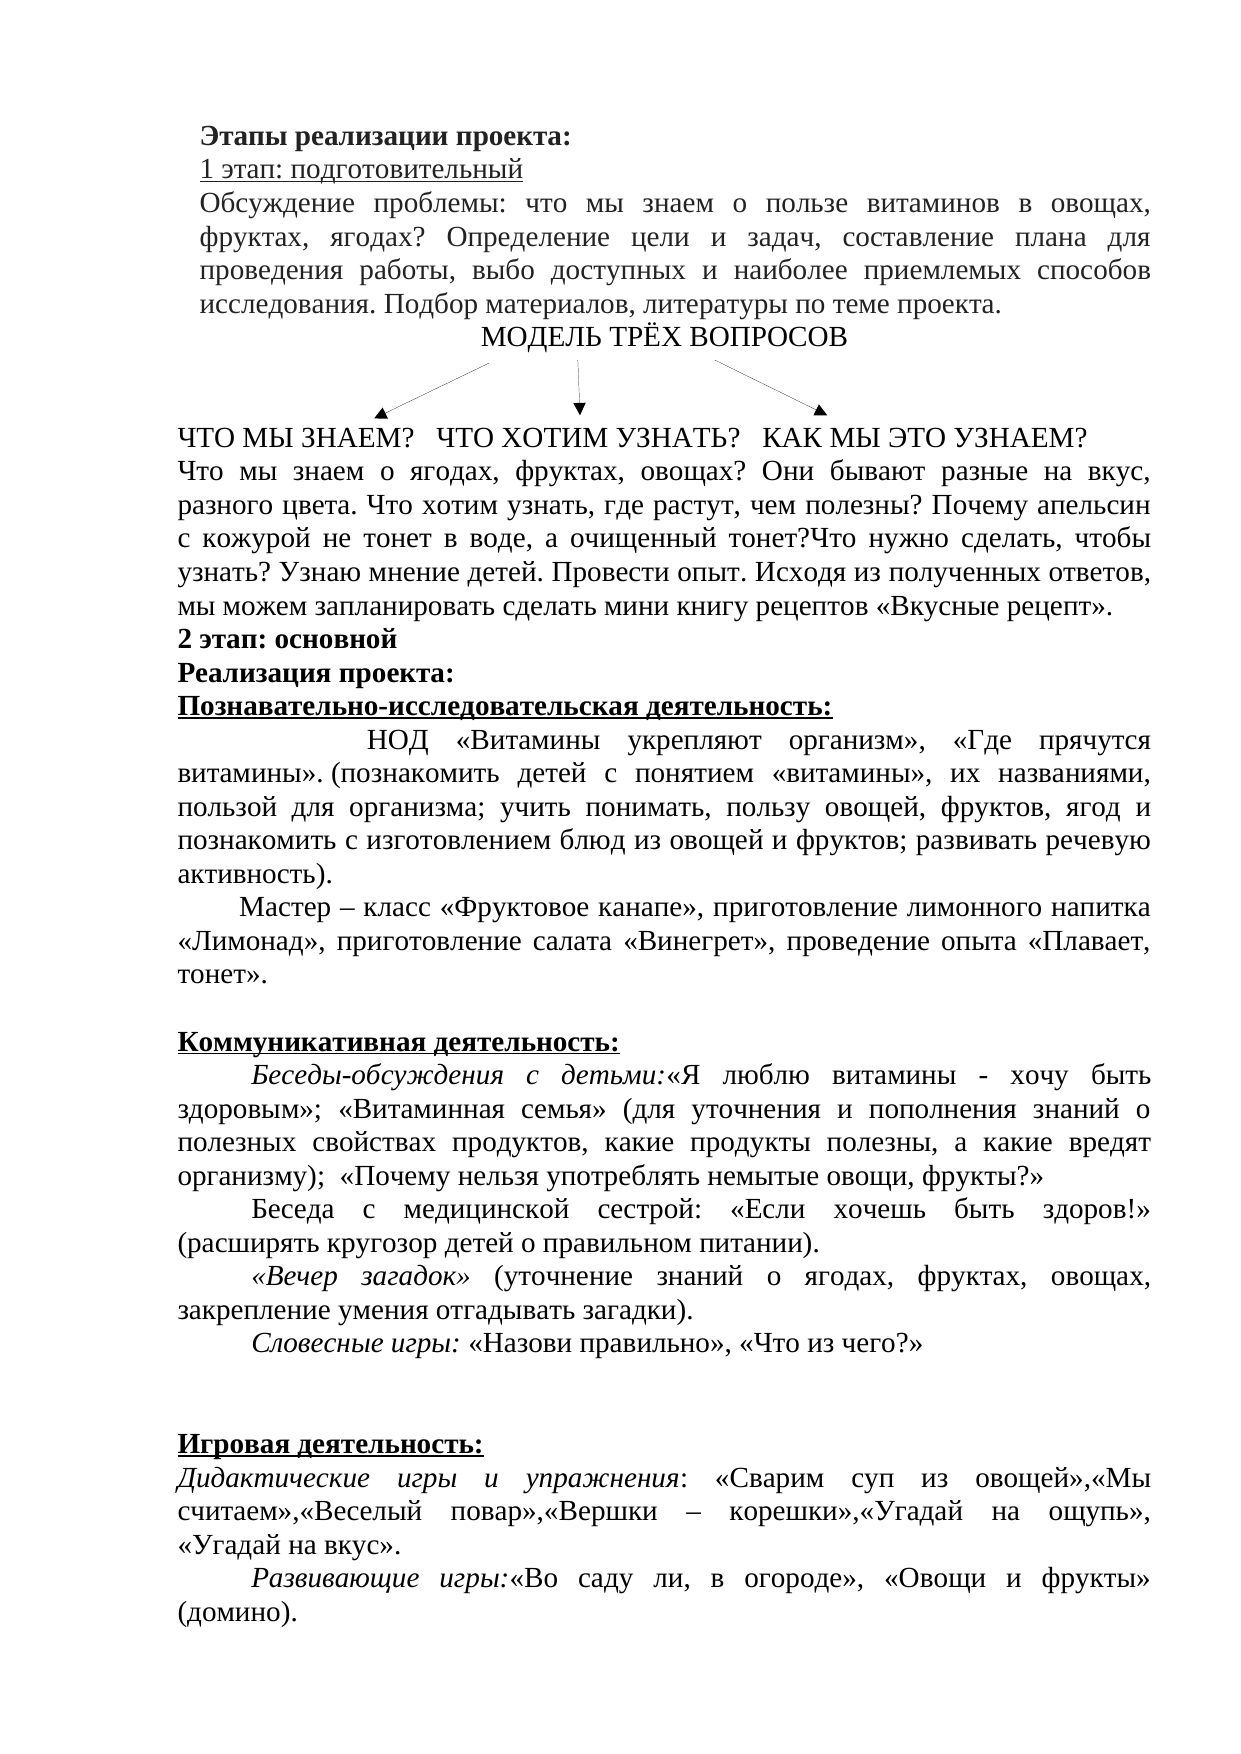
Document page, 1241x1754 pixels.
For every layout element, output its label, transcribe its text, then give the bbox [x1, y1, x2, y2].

text Познавательно-исследовательская деятельность: [177, 688, 1152, 722]
text Словесные игры: «Назови правильно», «Что из чего?» [177, 1326, 1152, 1359]
text МОДЕЛЬ ТРЁХ ВОПРОСОВ [177, 319, 1152, 353]
text 2 этап: основной [177, 621, 1152, 655]
text Дидактические игры и упражнения: «Сварим суп из овощей»,«Мы считаем»,«Веселый повар»,«Вершки – корешки»,«Угадай на ощупь», «Угадай на вкус». [177, 1460, 1152, 1560]
text Коммуникативная деятельность: [177, 1024, 1152, 1057]
text Реализация проекта: [177, 655, 1152, 688]
text Этапы реализации проекта: [199, 118, 1152, 152]
text 1 этап: подготовительный [199, 152, 1152, 185]
text Беседы-обсуждения с детьми:«Я люблю витамины - хочу быть здоровым»; «Витаминная семья» (для уточнения и пополнения знаний о полезных свойствах продуктов, какие продукты полезны, а какие вредят организму); «Почему нельзя употреблять немытые овощи, фрукты?» [177, 1057, 1152, 1191]
text Развивающие игры:«Во саду ли, в огороде», «Овощи и фрукты» (домино). [177, 1560, 1152, 1627]
text ЧТО МЫ ЗНАЕМ? ЧТО ХОТИМ УЗНАТЬ? КАК МЫ ЭТО УЗНАЕМ? [177, 420, 1152, 453]
text Беседа с медицинской сестрой: «Если хочешь быть здоров!» (расширять кругозор детей о правильном питании). [177, 1191, 1152, 1258]
text Игровая деятельность: [177, 1426, 1152, 1460]
text Что мы знаем о ягодах, фруктах, овощах? Они бывают разные на вкус, разного цвета. Что хотим узнать, где растут, чем полезны? Почему апельсин с кожурой не тонет в воде, а очищенный тонет?Что нужно сделать, чтобы узнать? Узнаю мнение детей. Провести опыт. Исходя из полученных ответов, мы можем запланировать сделать мини книгу рецептов «Вкусные рецепт». [177, 453, 1152, 621]
text «Вечер загадок» (уточнение знаний о ягодах, фруктах, овощах, закрепление умения отгадывать загадки). [177, 1258, 1152, 1326]
text Обсуждение проблемы: что мы знаем о пользе витаминов в овощах, фруктах, ягодах? Определение цели и задач, составление плана для проведения работы, выбо доступных и наиболее приемлемых способов исследования. Подбор материалов, литературы по теме проекта. [199, 185, 1152, 319]
text Мастер – класс «Фруктовое канапе», приготовление лимонного напитка «Лимонад», приготовление салата «Винегрет», проведение опыта «Плавает, тонет». [177, 889, 1152, 990]
text НОД «Витамины укрепляют организм», «Где прячутся витамины». (познакомить детей с понятием «витамины», их названиями, пользой для организма; учить понимать, пользу овощей, фруктов, ягод и познакомить с изготовлением блюд из овощей и фруктов; развивать речевую активность). [177, 722, 1152, 889]
